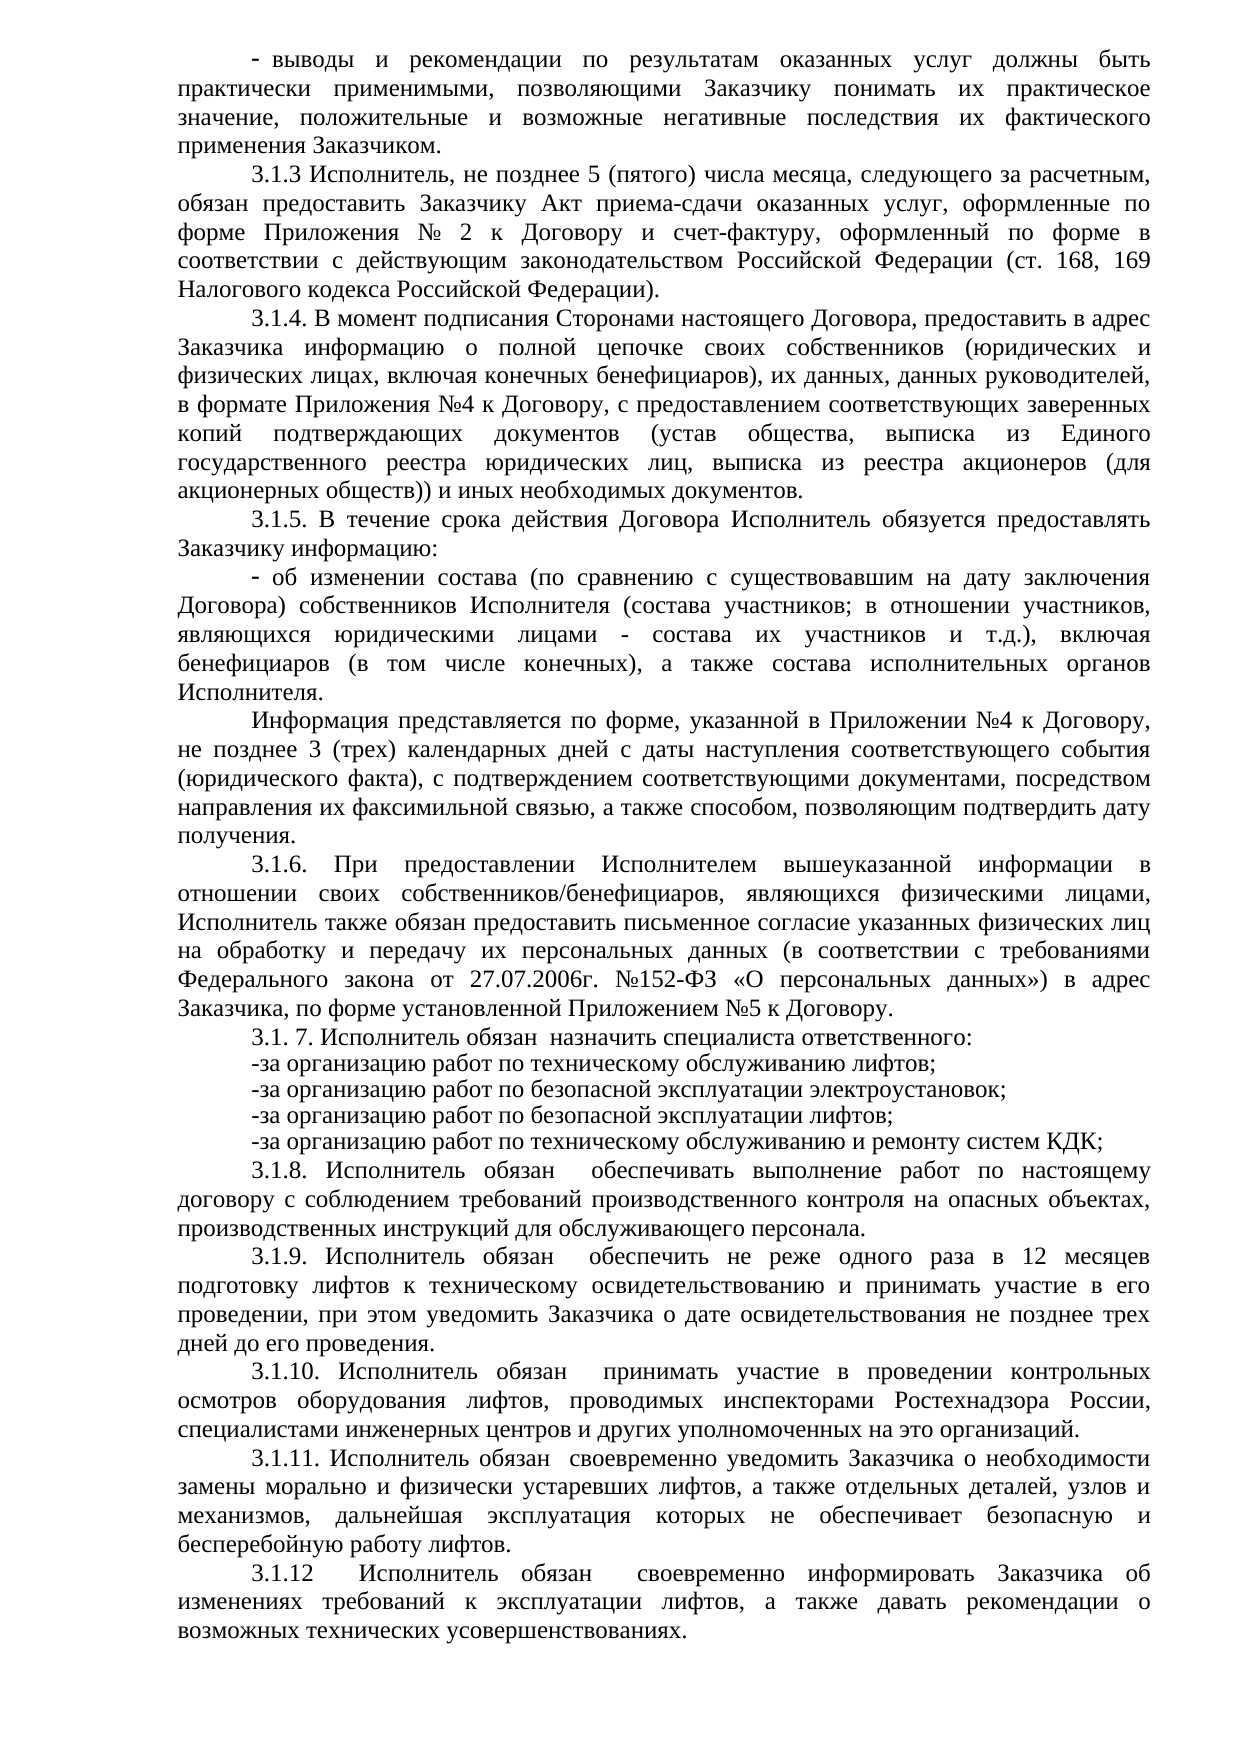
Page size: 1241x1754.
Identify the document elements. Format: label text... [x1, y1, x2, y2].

text 3.1.4. В момент подписания Сторонами настоящего Договора, предоставить в адрес Заказчика информацию о полной цепочке своих собственников (юридических и физических лицах, включая конечных бенефициаров), их данных, данных руководителей, в формате Приложения №4 к Договору, с предоставлением соответствующих заверенных копий подтверждающих документов (устав общества, выписка из Единого государственного реестра юридических лиц, выписка из реестра акционеров (для акционерных обществ)) и иных необходимых документов. [177, 303, 1152, 504]
list об изменении состава (по сравнению с существовавшим на дату заключения Договора) собственников Исполнителя (состава участников; в отношении участников, являющихся юридическими лицами - состава их участников и т.д.), включая бенефициаров (в том числе конечных), а также состава исполнительных органов Исполнителя. [177, 562, 1152, 706]
text 3.1.5. В течение срока действия Договора Исполнитель обязуется предоставлять Заказчику информацию: [177, 504, 1152, 562]
text 3.1.9. Исполнитель обязан обеспечить не реже одного раза в 12 месяцев подготовку лифтов к техническому освидетельствованию и принимать участие в его проведении, при этом уведомить Заказчика о дате освидетельствования не позднее трех дней до его проведения. [177, 1241, 1152, 1356]
text 3.1. 7. Исполнитель обязан назначить специалиста ответственного: [177, 1022, 1152, 1051]
text -за организацию работ по безопасной эксплуатации электроустановок; [177, 1077, 1152, 1103]
list выводы и рекомендации по результатам оказанных услуг должны быть практически применимыми, позволяющими Заказчику понимать их практическое значение, положительные и возможные негативные последствия их фактического применения Заказчиком. [177, 44, 1152, 159]
text Информация представляется по форме, указанной в Приложении №4 к Договору, не позднее 3 (трех) календарных дней с даты наступления соответствующего события (юридического факта), с подтверждением соответствующими документами, посредством направления их факсимильной связью, а также способом, позволяющим подтвердить дату получения. [177, 706, 1152, 849]
text -за организацию работ по техническому обслуживанию лифтов; [177, 1051, 1152, 1077]
text 3.1.11. Исполнитель обязан своевременно уведомить Заказчика о необходимости замены морально и физически устаревших лифтов, а также отдельных деталей, узлов и механизмов, дальнейшая эксплуатация которых не обеспечивает безопасную и бесперебойную работу лифтов. [177, 1443, 1152, 1558]
text 3.1.10. Исполнитель обязан принимать участие в проведении контрольных осмотров оборудования лифтов, проводимых инспекторами Ростехнадзора России, специалистами инженерных центров и других уполномоченных на это организаций. [177, 1356, 1152, 1443]
text 3.1.3 Исполнитель, не позднее 5 (пятого) числа месяца, следующего за расчетным, обязан предоставить Заказчику Акт приема-сдачи оказанных услуг, оформленные по форме Приложения № 2 к Договору и счет-фактуру, оформленный по форме в соответствии с действующим законодательством Российской Федерации (ст. 168, 169 Налогового кодекса Российской Федерации). [177, 159, 1152, 303]
text -за организацию работ по безопасной эксплуатации лифтов; [177, 1103, 1152, 1129]
text -за организацию работ по техническому обслуживанию и ремонту систем КДК; [177, 1129, 1152, 1155]
text 3.1.12 Исполнитель обязан своевременно информировать Заказчика об изменениях требований к эксплуатации лифтов, а также давать рекомендации о возможных технических усовершенствованиях. [177, 1558, 1152, 1644]
text 3.1.8. Исполнитель обязан обеспечивать выполнение работ по настоящему договору с соблюдением требований производственного контроля на опасных объектах, производственных инструкций для обслуживающего персонала. [177, 1155, 1152, 1241]
text 3.1.6. При предоставлении Исполнителем вышеуказанной информации в отношении своих собственников/бенефициаров, являющихся физическими лицами, Исполнитель также обязан предоставить письменное согласие указанных физических лиц на обработку и передачу их персональных данных (в соответствии с требованиями Федерального закона от 27.07.2006г. №152-ФЗ «О персональных данных») в адрес Заказчика, по форме установленной Приложением №5 к Договору. [177, 849, 1152, 1022]
